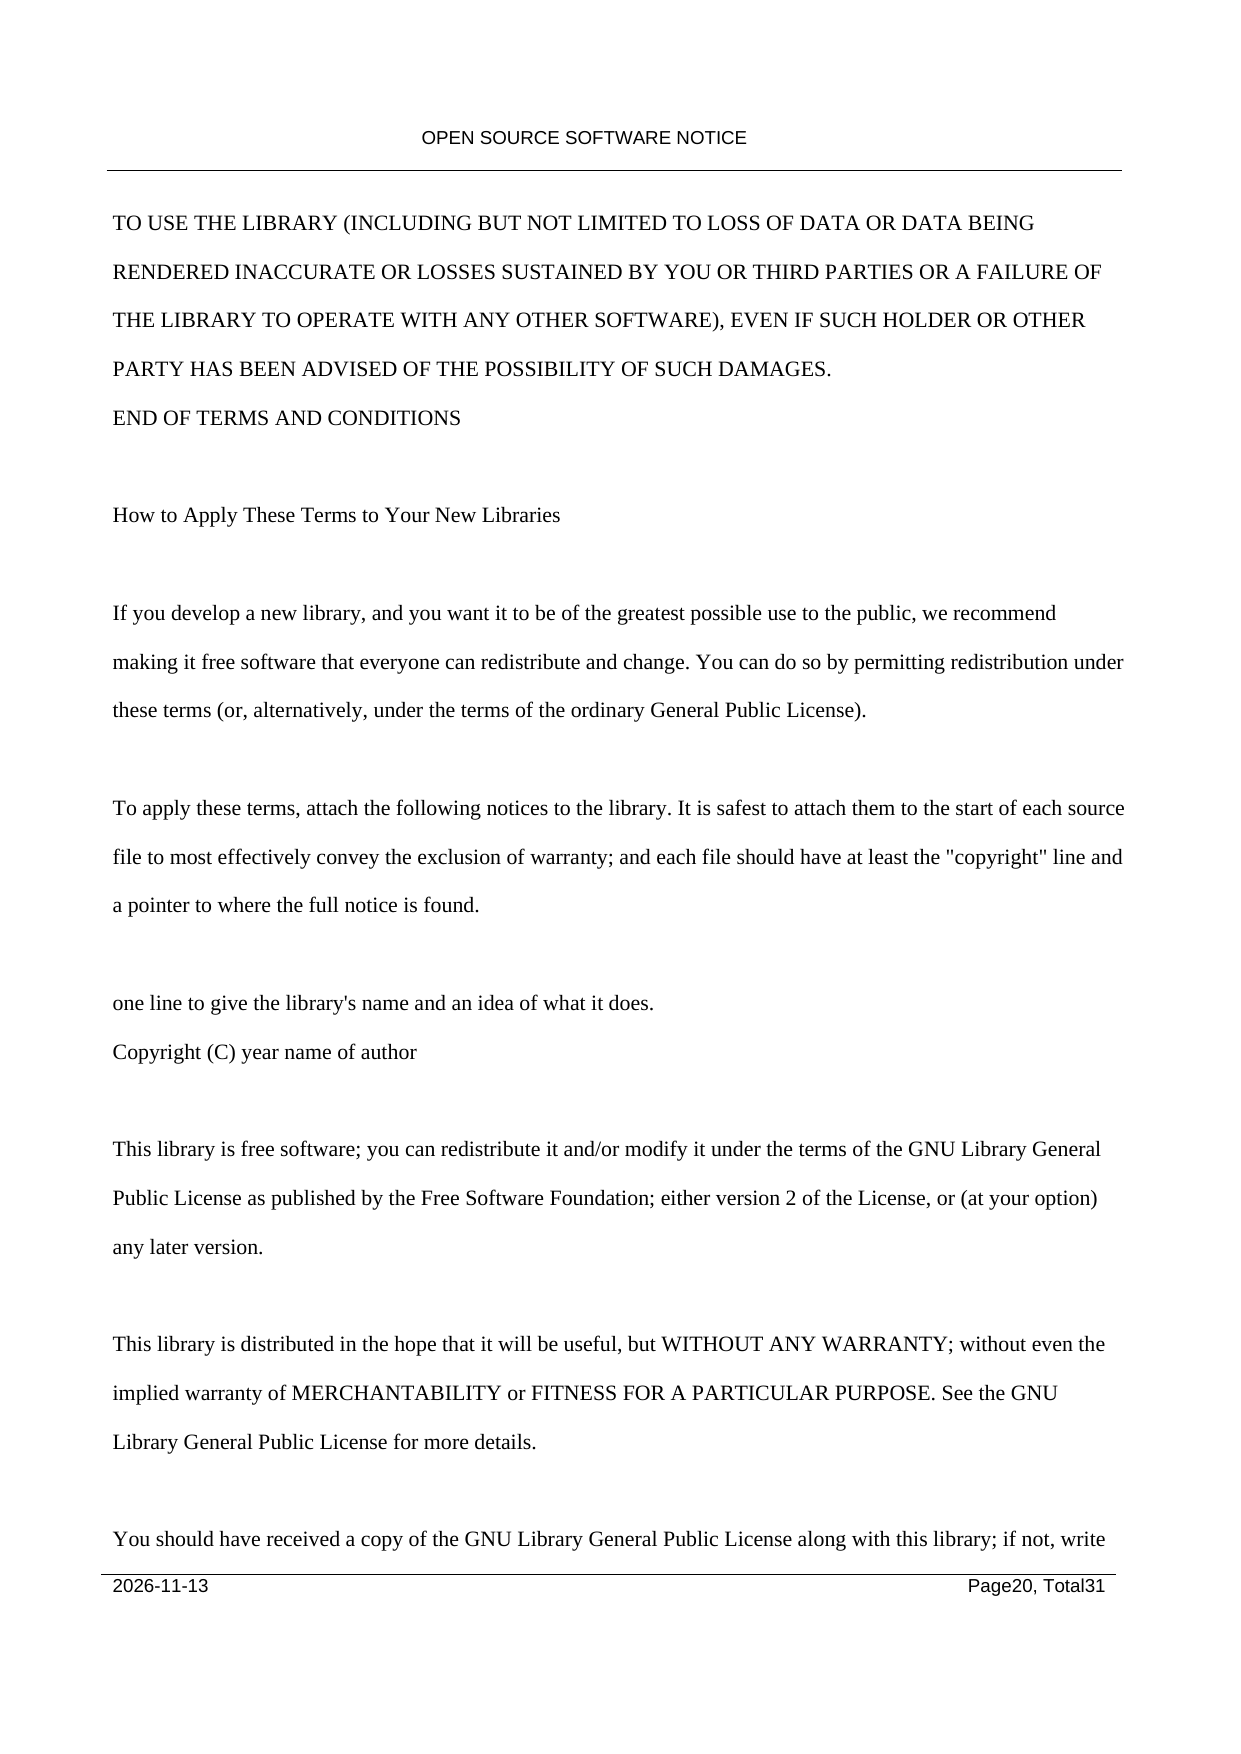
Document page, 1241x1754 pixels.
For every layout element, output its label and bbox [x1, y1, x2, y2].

text [112, 206, 1128, 1555]
